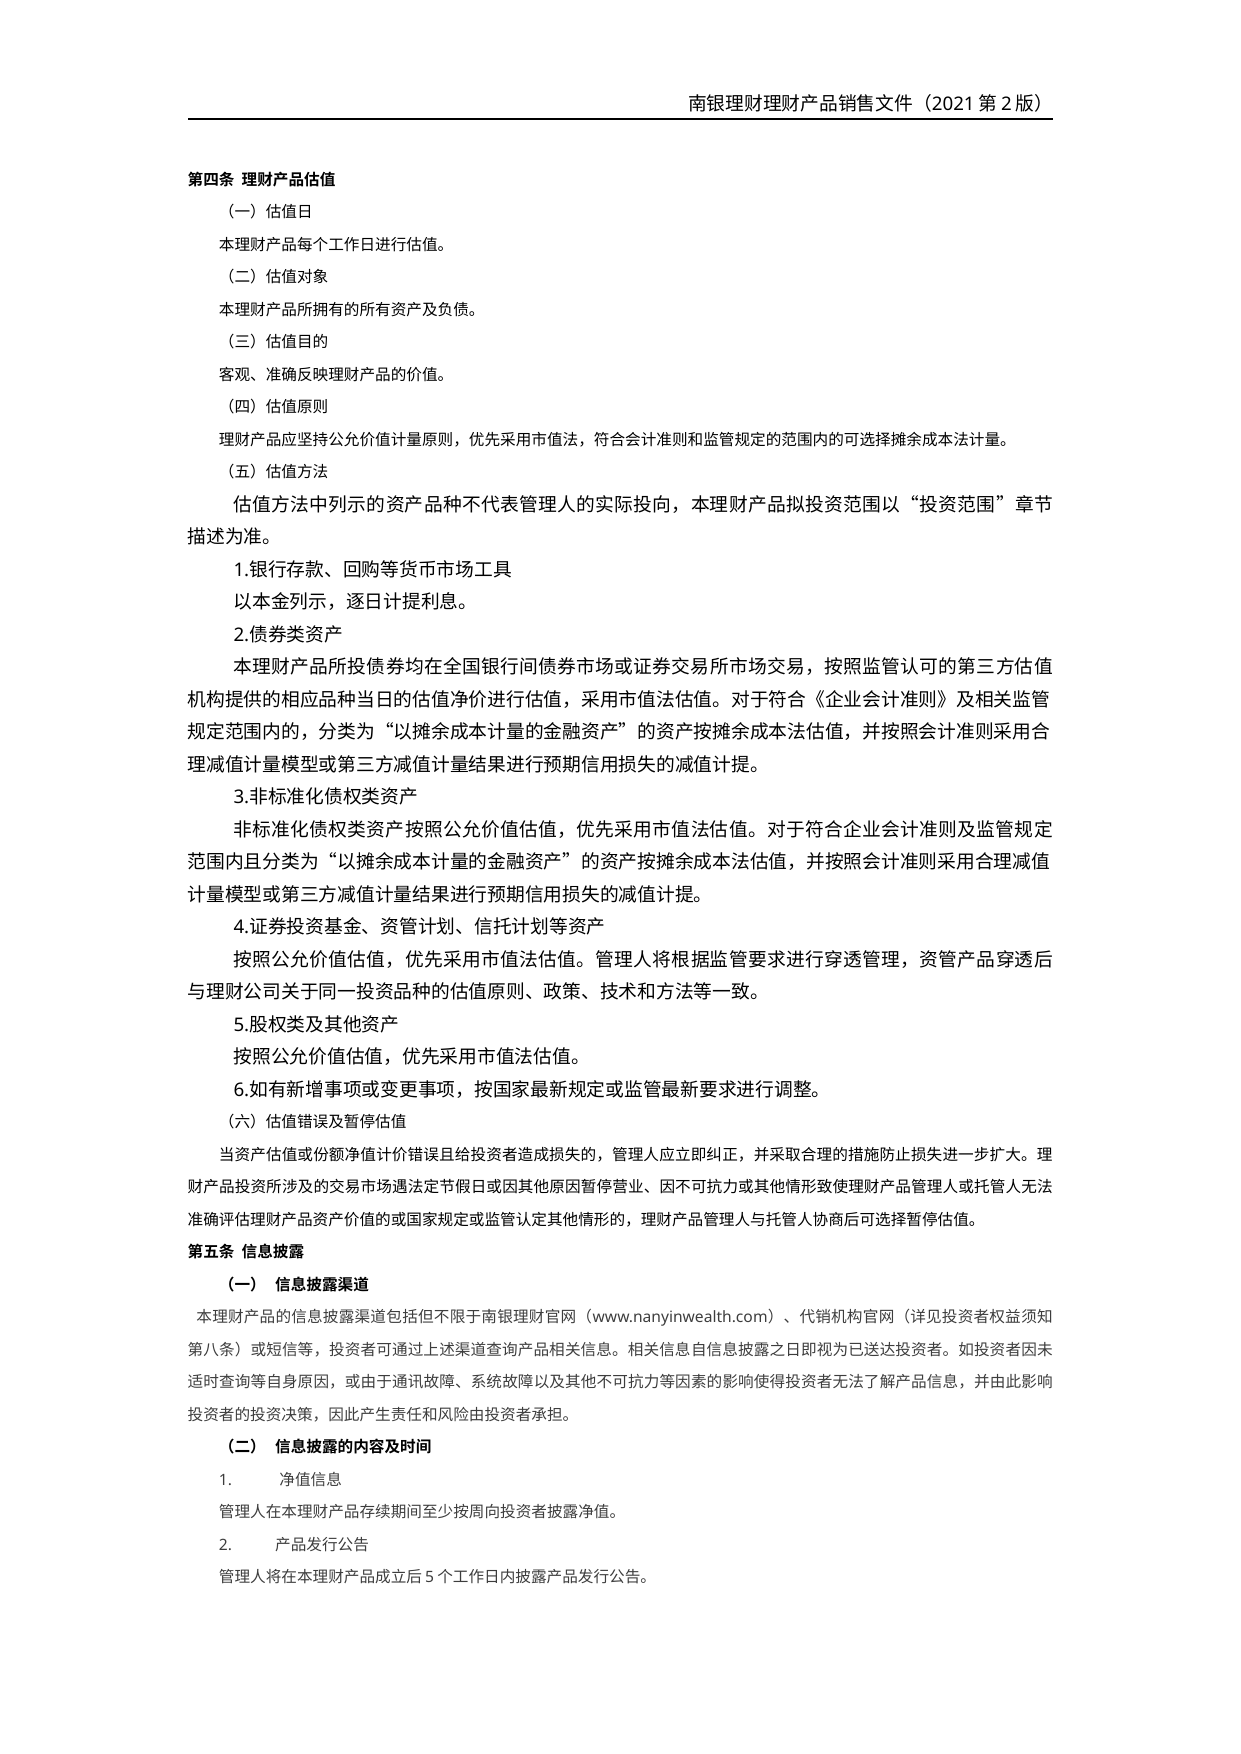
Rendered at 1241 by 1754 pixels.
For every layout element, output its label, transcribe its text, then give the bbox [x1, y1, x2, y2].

text 当资产估值或份额净值计价错误且给投资者造成损失的，管理人应立即纠正，并采取合理的措施防止损失进一步扩大。理财产品投资所涉及的交易市场遇法定节假日或因其他原因暂停营业、因不可抗力或其他情形致使理财产品管理人或托管人无法准确评估理财产品资产价值的或国家规定或监管认定其他情形的，理财产品管理人与托管人协商后可选择暂停估值。 [187, 1137, 1053, 1234]
text 第四条 理财产品估值 [187, 162, 1053, 194]
text 按照公允价值估值，优先采用市值法估值。 [187, 1039, 1053, 1072]
text （四）估值原则 [187, 389, 1053, 422]
text 2.债券类资产 [187, 617, 1053, 649]
text 本理财产品的信息披露渠道包括但不限于南银理财官网（www.nanyinwealth.com）、代销机构官网（详见投资者权益须知第八条）或短信等，投资者可通过上述渠道查询产品相关信息。相关信息自信息披露之日即视为已送达投资者。如投资者因未适时查询等自身原因，或由于通讯故障、系统故障以及其他不可抗力等因素的影响使得投资者无法了解产品信息，并由此影响投资者的投资决策，因此产生责任和风险由投资者承担。 [187, 1299, 1053, 1429]
text 1.银行存款、回购等货币市场工具 [187, 552, 1053, 584]
text （六）估值错误及暂停估值 [187, 1104, 1053, 1137]
text 3.非标准化债权类资产 [187, 779, 1053, 812]
text （二）估值对象 [187, 259, 1053, 292]
text 本理财产品所投债券均在全国银行间债券市场或证券交易所市场交易，按照监管认可的第三方估值机构提供的相应品种当日的估值净价进行估值，采用市值法估值。对于符合《企业会计准则》及相关监管规定范围内的，分类为“以摊余成本计量的金融资产”的资产按摊余成本法估值，并按照会计准则采用合理减值计量模型或第三方减值计量结果进行预期信用损失的减值计提。 [187, 649, 1053, 779]
text 估值方法中列示的资产品种不代表管理人的实际投向，本理财产品拟投资范围以“投资范围”章节描述为准。 [187, 487, 1053, 552]
text 5.股权类及其他资产 [187, 1007, 1053, 1039]
text 4.证券投资基金、资管计划、信托计划等资产 [187, 909, 1053, 942]
text 管理人在本理财产品存续期间至少按周向投资者披露净值。 [187, 1494, 1053, 1527]
text 本理财产品所拥有的所有资产及负债。 [187, 292, 1053, 324]
text 客观、准确反映理财产品的价值。 [187, 357, 1053, 389]
list 净值信息 [187, 1462, 1053, 1494]
text （一）估值日 [187, 194, 1053, 227]
text 理财产品应坚持公允价值计量原则，优先采用市值法，符合会计准则和监管规定的范围内的可选择摊余成本法计量。 [187, 422, 1053, 454]
text 本理财产品每个工作日进行估值。 [187, 227, 1053, 259]
text （三）估值目的 [187, 324, 1053, 357]
text 以本金列示，逐日计提利息。 [187, 584, 1053, 617]
text （五）估值方法 [187, 454, 1053, 487]
list 信息披露的内容及时间 [187, 1429, 1053, 1462]
text 管理人将在本理财产品成立后5个工作日内披露产品发行公告。 [187, 1559, 1053, 1592]
list 产品发行公告 [187, 1527, 1053, 1559]
list 信息披露渠道 [187, 1267, 1053, 1299]
text 6.如有新增事项或变更事项，按国家最新规定或监管最新要求进行调整。 [187, 1072, 1053, 1104]
text 第五条 信息披露 [187, 1234, 1053, 1267]
text 按照公允价值估值，优先采用市值法估值。管理人将根据监管要求进行穿透管理，资管产品穿透后与理财公司关于同一投资品种的估值原则、政策、技术和方法等一致。 [187, 942, 1053, 1007]
text 非标准化债权类资产按照公允价值估值，优先采用市值法估值。对于符合企业会计准则及监管规定范围内且分类为“以摊余成本计量的金融资产”的资产按摊余成本法估值，并按照会计准则采用合理减值计量模型或第三方减值计量结果进行预期信用损失的减值计提。 [187, 812, 1053, 909]
